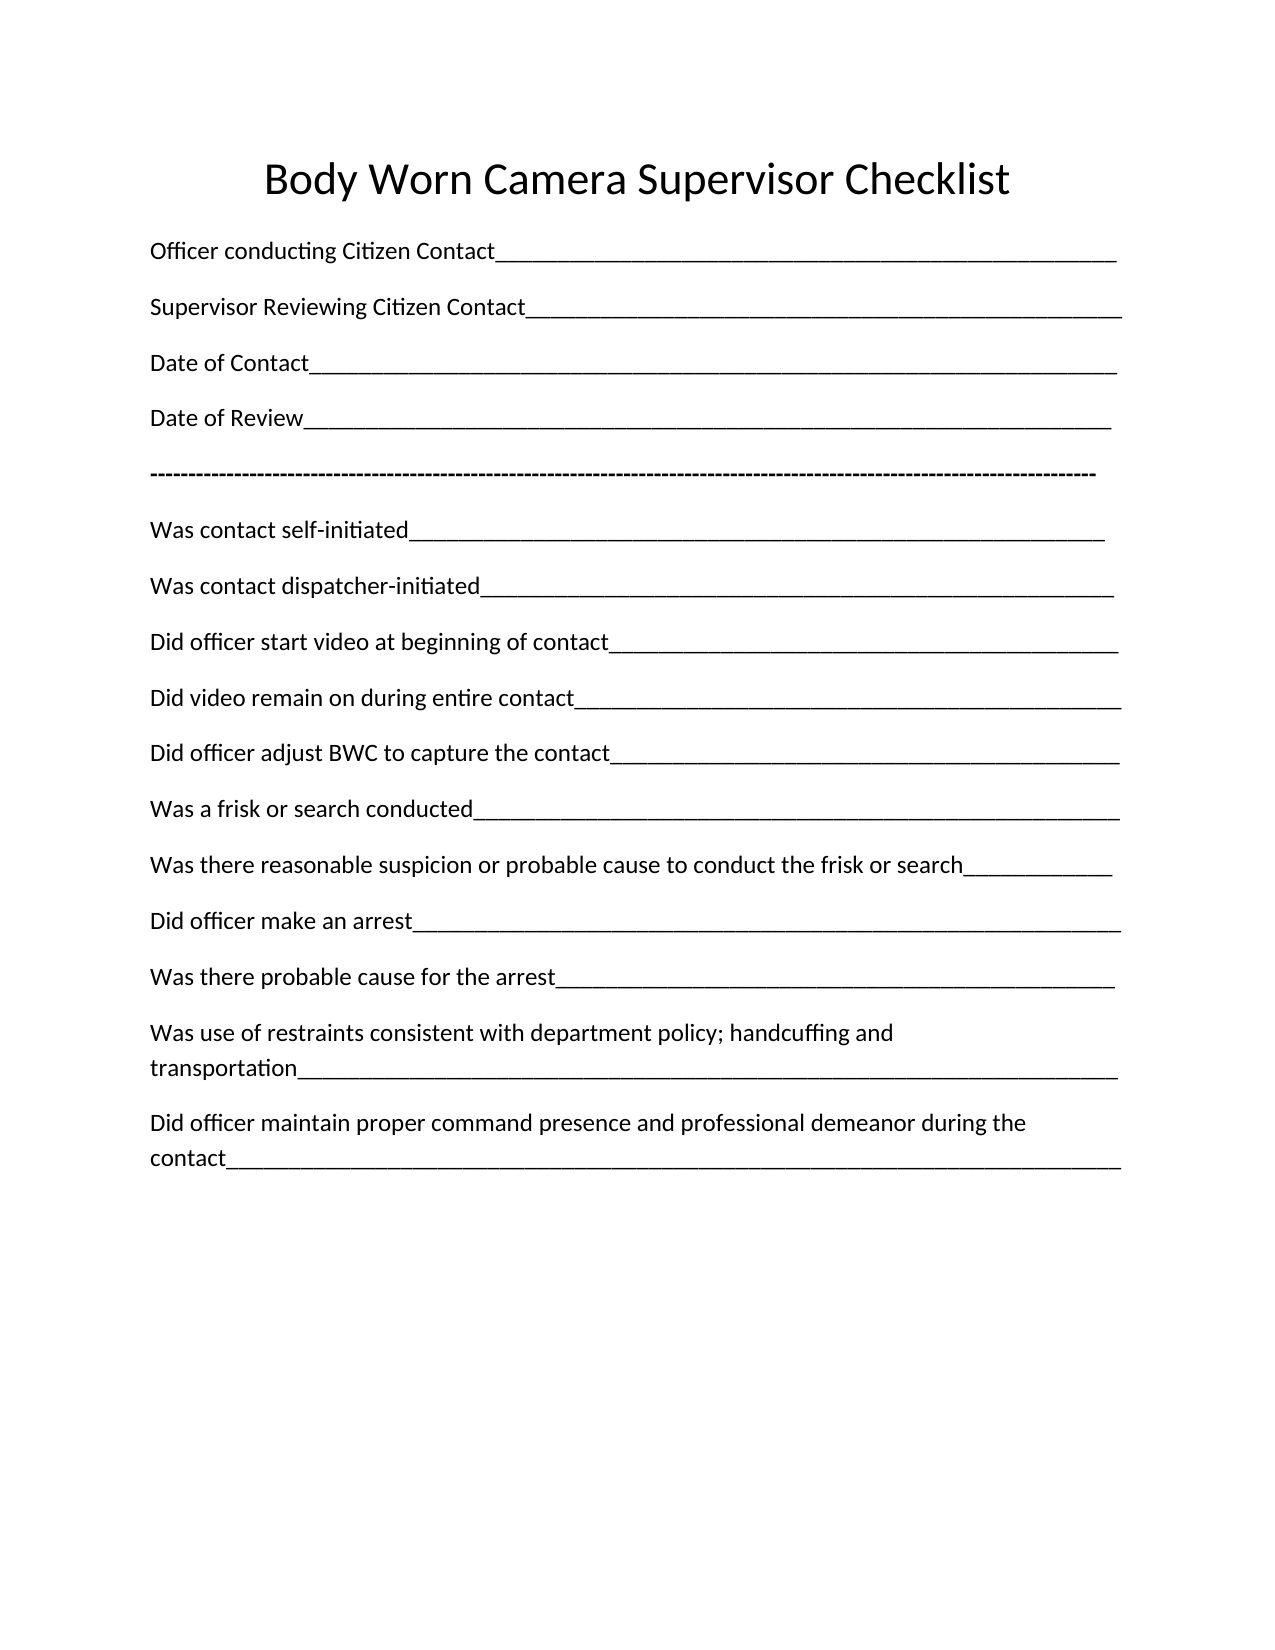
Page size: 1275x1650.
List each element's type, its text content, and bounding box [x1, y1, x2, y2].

text Date of Review_________________________________________________________________ [150, 403, 1125, 433]
text Officer conducting Citizen Contact__________________________________________________ [150, 235, 1125, 266]
text Body Worn Camera Supervisor Checklist [150, 150, 1125, 206]
text Did officer make an arrest_________________________________________________________ [150, 905, 1125, 936]
text Did officer maintain proper command presence and professional demeanor during the contact________________________________________________________________________ [150, 1108, 1125, 1173]
text ---------------------------------------------------------------------------------------------------------------------------- [150, 458, 1125, 489]
text Was a frisk or search conducted____________________________________________________ [150, 793, 1125, 824]
text Date of Contact_________________________________________________________________ [150, 347, 1125, 377]
text Was there reasonable suspicion or probable cause to conduct the frisk or search____________ [150, 849, 1125, 880]
text Did officer start video at beginning of contact_________________________________________ [150, 626, 1125, 656]
text Was there probable cause for the arrest_____________________________________________ [150, 961, 1125, 991]
text Supervisor Reviewing Citizen Contact________________________________________________ [150, 291, 1125, 321]
text Did officer adjust BWC to capture the contact_________________________________________ [150, 738, 1125, 768]
text Was contact self-initiated________________________________________________________ [150, 514, 1125, 545]
text Did video remain on during entire contact____________________________________________ [150, 682, 1125, 712]
text Was contact dispatcher-initiated___________________________________________________ [150, 570, 1125, 601]
text Was use of restraints consistent with department policy; handcuffing and transportation__________________________________________________________________ [150, 1017, 1125, 1082]
